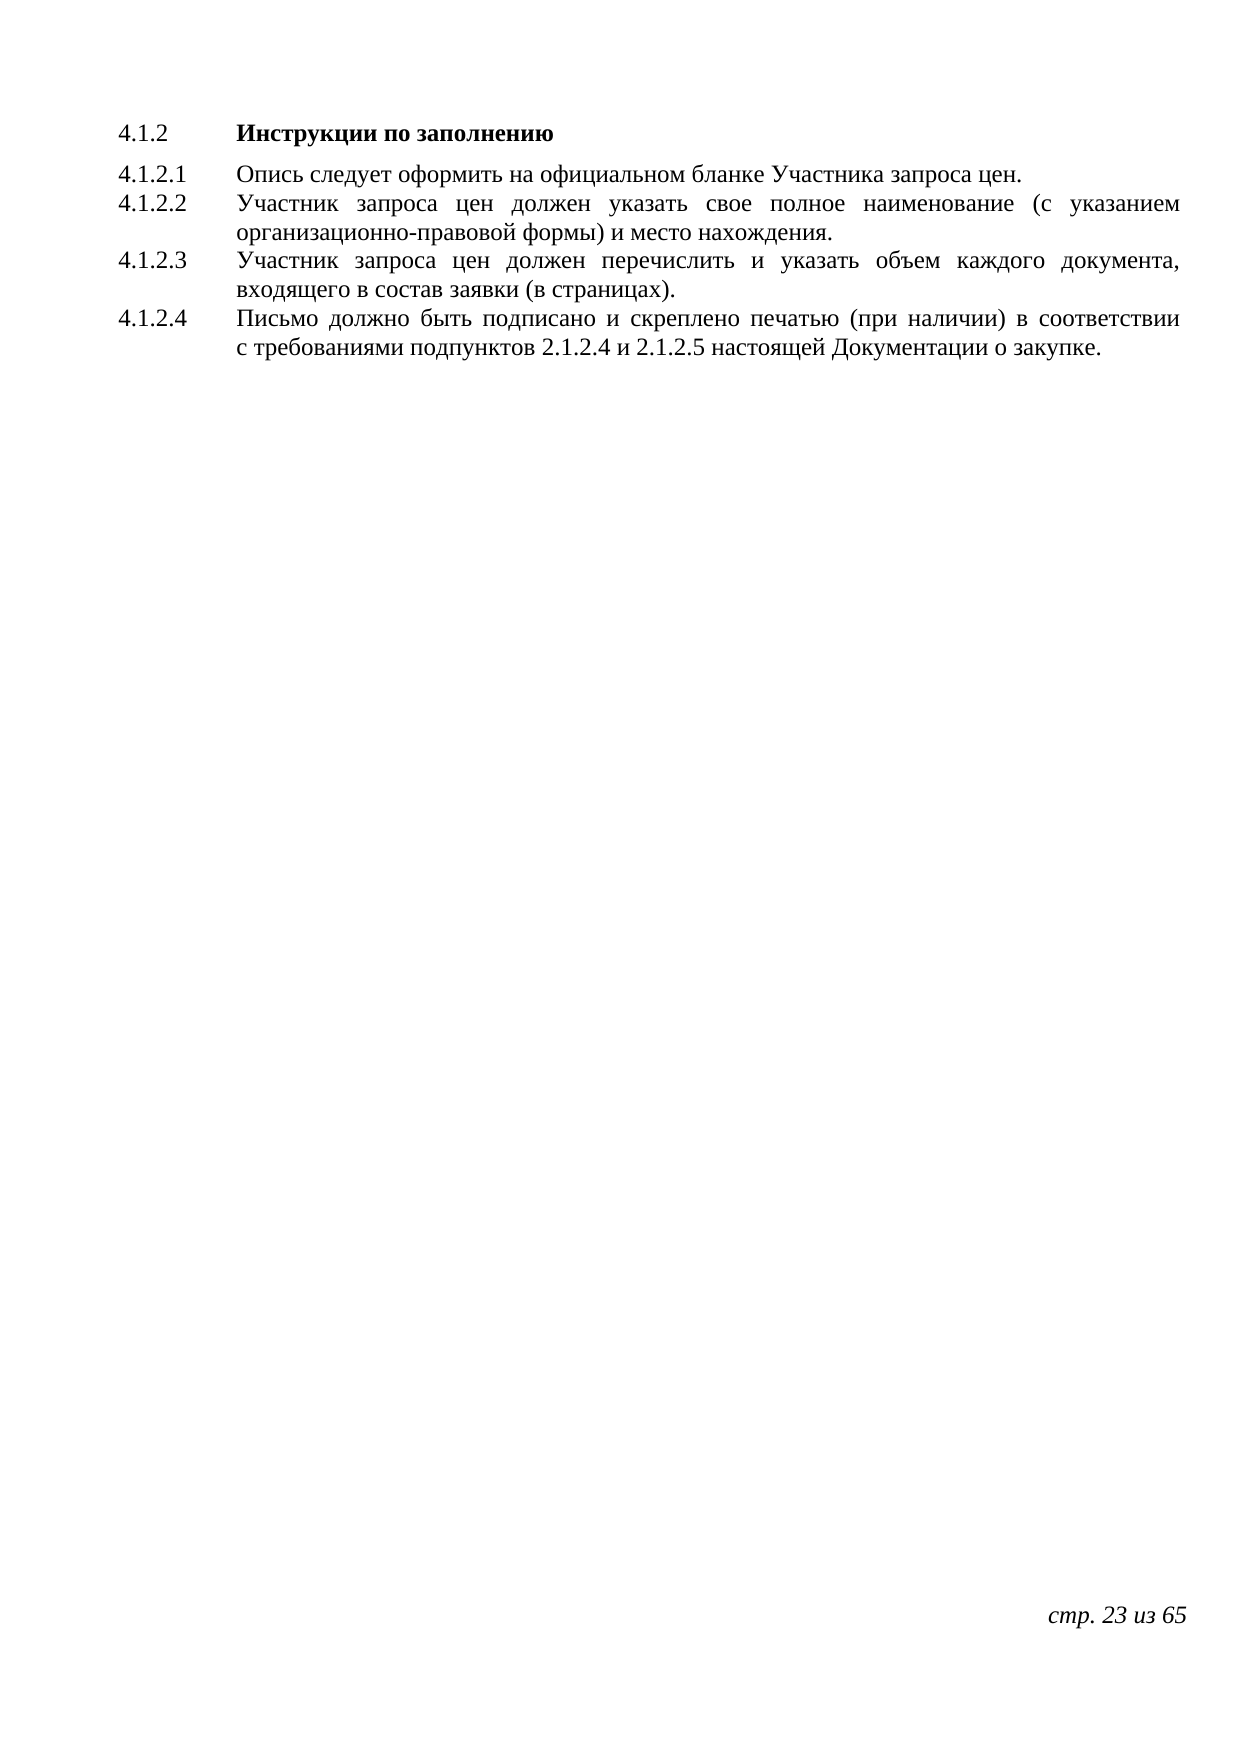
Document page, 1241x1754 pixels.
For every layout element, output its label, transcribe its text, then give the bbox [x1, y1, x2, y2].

list Участник запроса цен должен указать свое полное наименование (с указанием организационно-правовой формы) и место нахождения. [118, 188, 1181, 246]
list Опись следует оформить на официальном бланке Участника запроса цен. [118, 159, 1181, 188]
list Участник запроса цен должен перечислить и указать объем каждого документа, входящего в состав заявки (в страницах). [118, 246, 1181, 303]
list Инструкции по заполнению [118, 118, 1181, 147]
list Письмо должно быть подписано и скреплено печатью (при наличии) в соответствии с требованиями подпунктов 2.1.2.4 и 2.1.2.5 настоящей Документации о закупке. [118, 303, 1181, 361]
